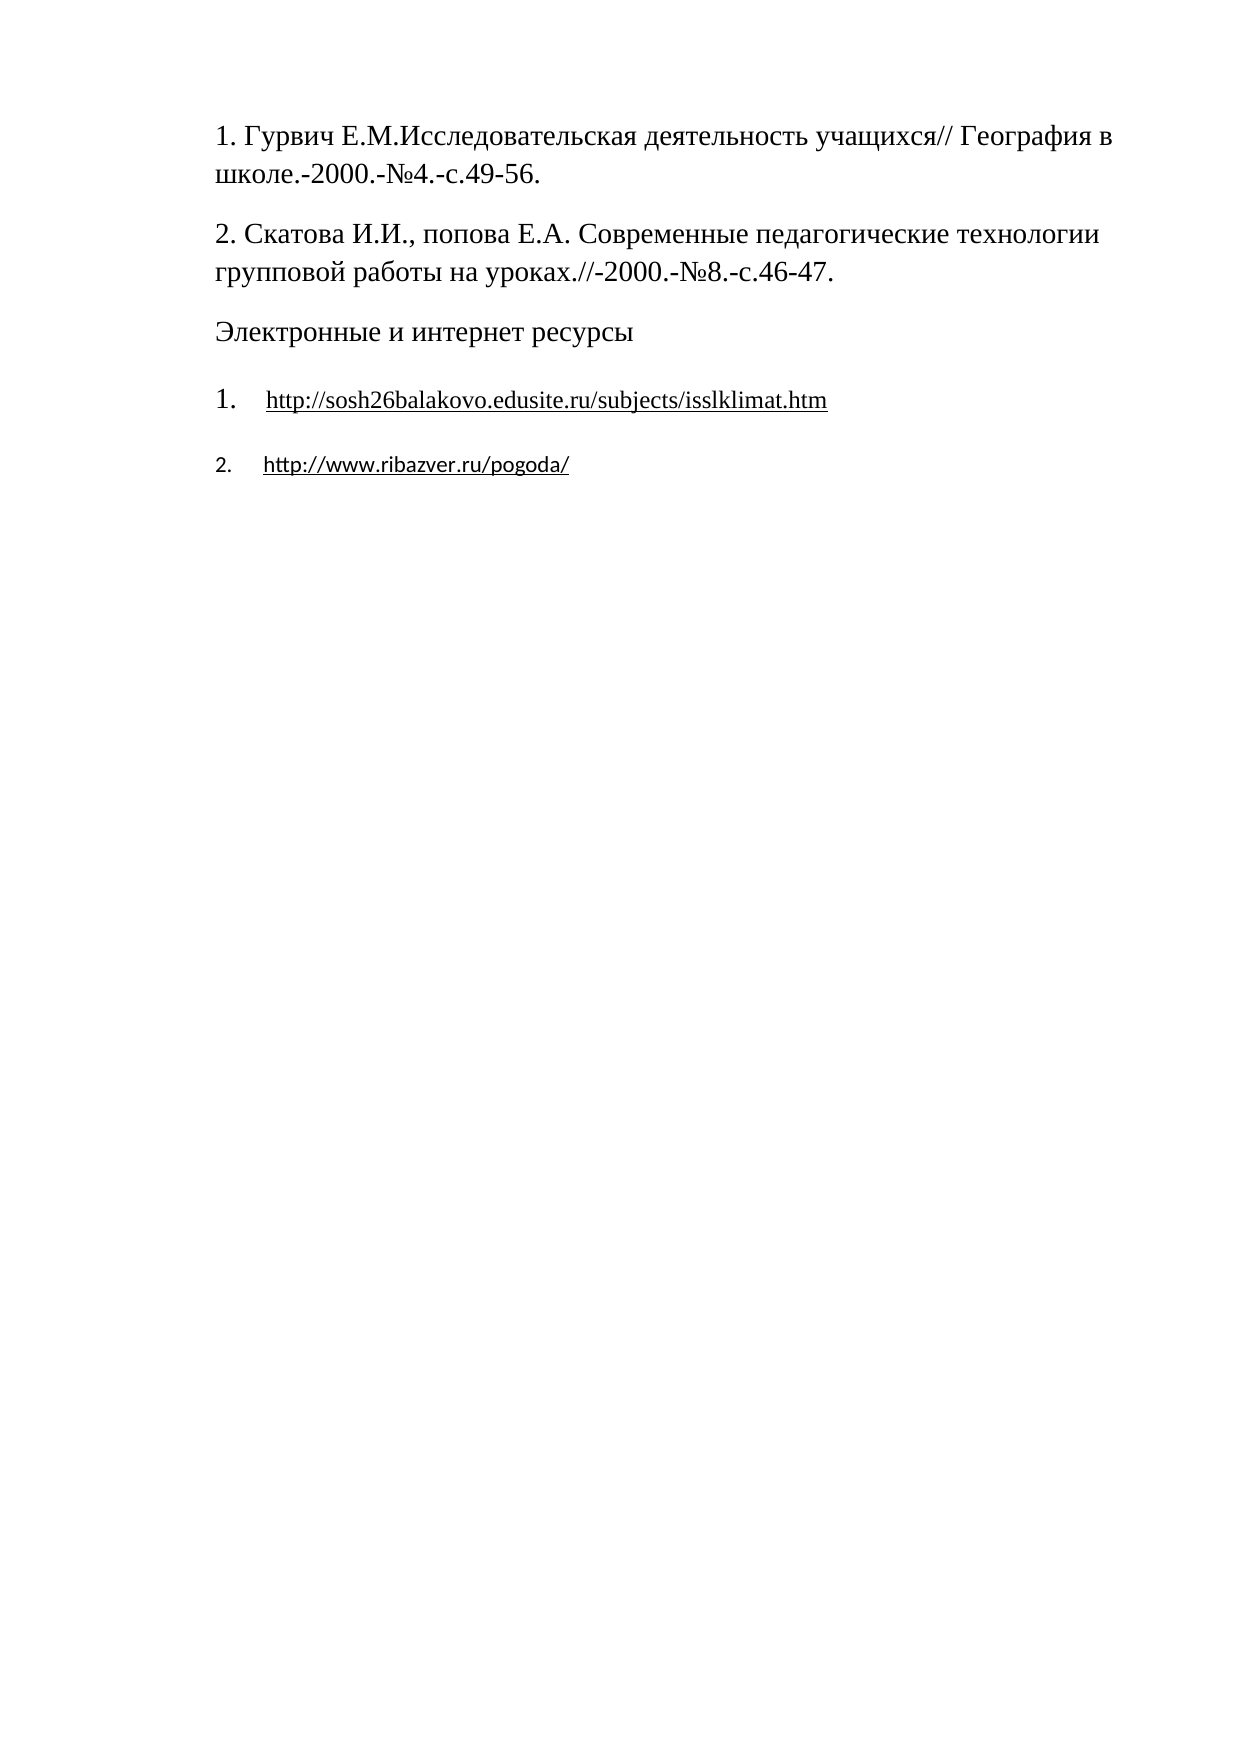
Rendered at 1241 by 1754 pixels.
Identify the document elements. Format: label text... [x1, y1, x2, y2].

text 1. Гурвич Е.М.Исследовательская деятельность учащихся// География в школе.-2000.-№4.-с.49-56. [215, 118, 1152, 190]
text 2. http://www.ribazver.ru/pogoda/ [215, 444, 1136, 478]
text 2. Скатова И.И., попова Е.А. Современные педагогические технологии групповой работы на уроках.//-2000.-№8.-с.46-47. [215, 216, 1152, 288]
text 1. http://sosh26balakovo.edusite.ru/subjects/isslklimat.htm [193, 382, 1136, 415]
text Электронные и интернет ресурсы [215, 314, 1152, 347]
